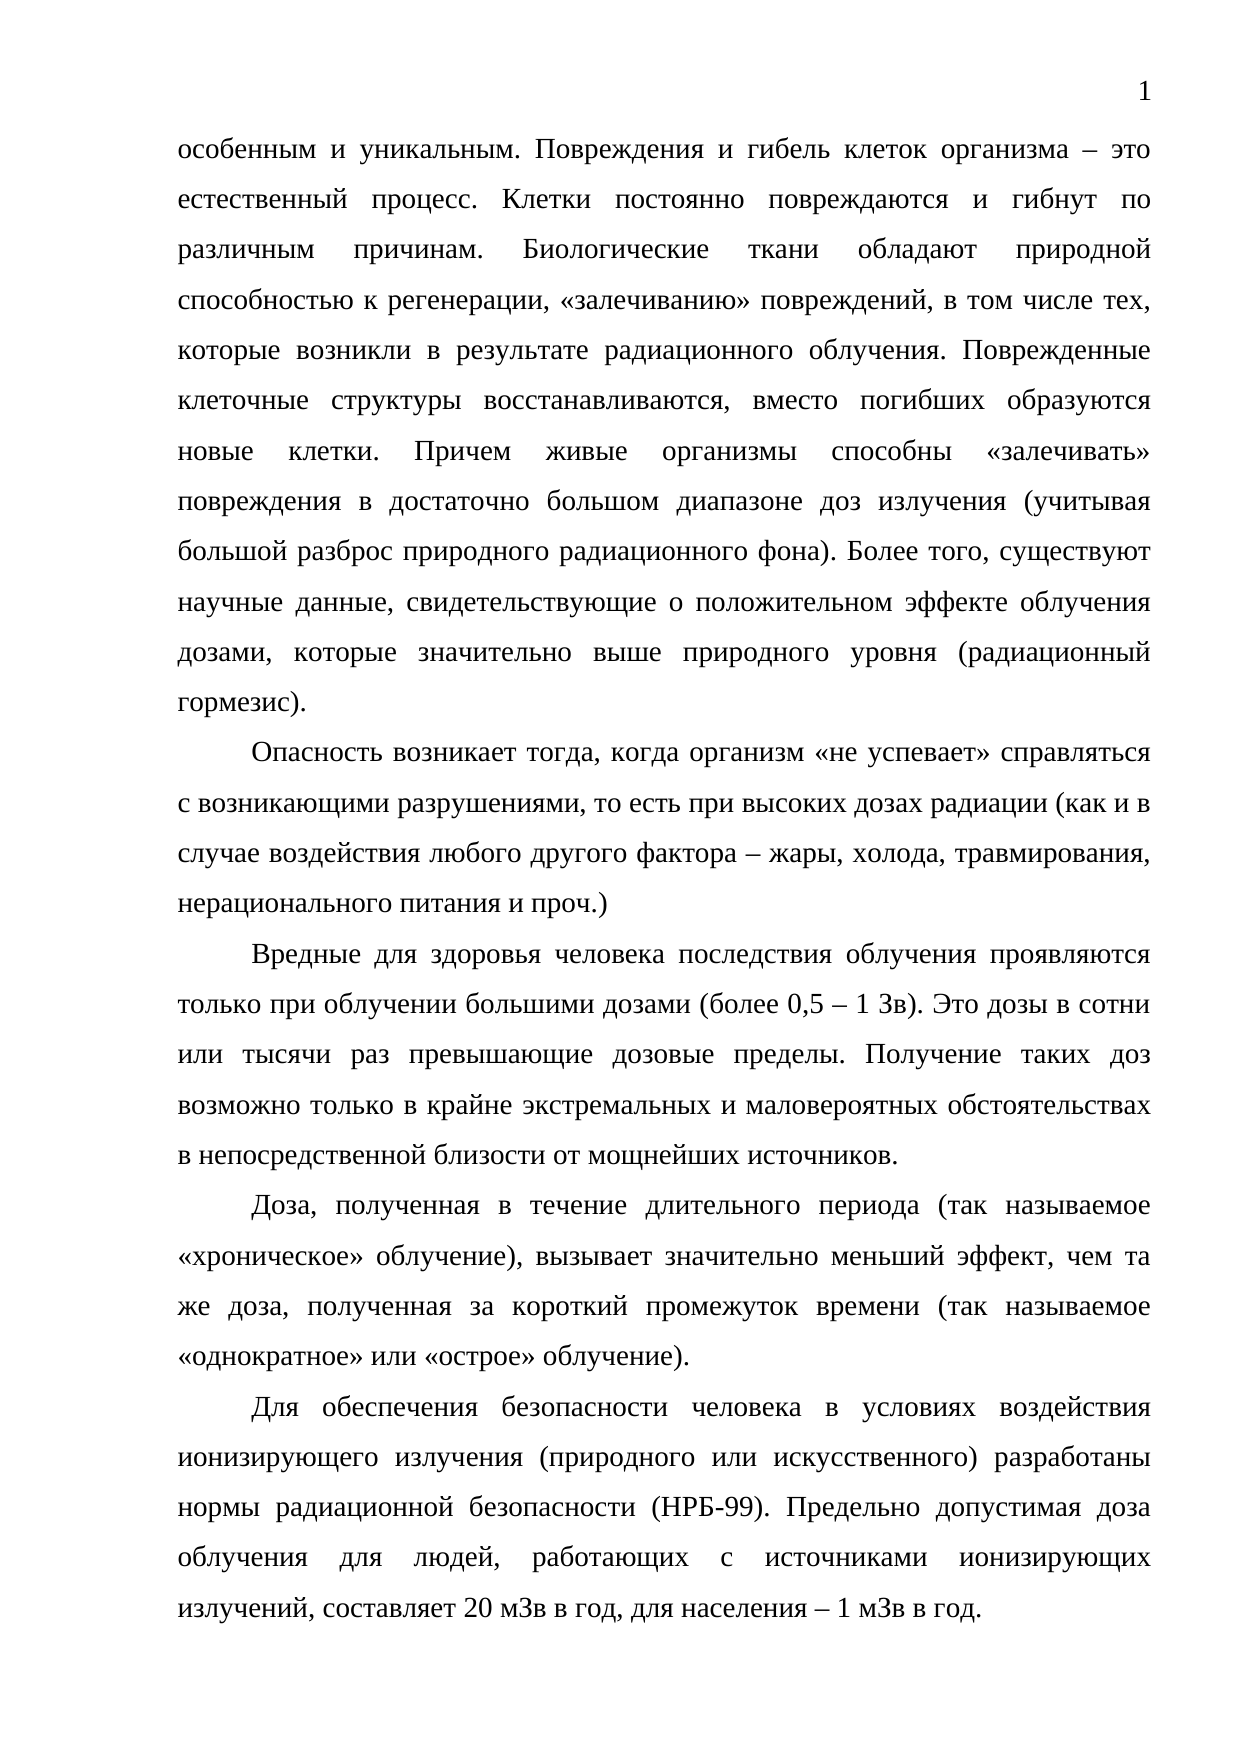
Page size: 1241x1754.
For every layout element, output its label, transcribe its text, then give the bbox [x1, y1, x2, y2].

text Для обеспечения безопасности человека в условиях воздействия ионизирующего излучения (природного или искусственного) разработаны нормы радиационной безопасности (НРБ-99). Предельно допустимая доза облучения для людей, работающих с источниками ионизирующих излучений, составляет 20 мЗв в год, для населения – 1 мЗв в год. [177, 1389, 1152, 1623]
text Опасность возникает тогда, когда организм «не успевает» справляться с возникающими разрушениями, то есть при высоких дозах радиации (как и в случае воздействия любого другого фактора – жары, холода, травмирования, нерационального питания и проч.) [177, 734, 1152, 919]
text Доза, полученная в течение длительного периода (так называемое «хроническое» облучение), вызывает значительно меньший эффект, чем та же доза, полученная за короткий промежуток времени (так называемое «однократное» или «острое» облучение). [177, 1187, 1152, 1372]
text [177, 131, 1152, 718]
text Вредные для здоровья человека последствия облучения проявляются только при облучении большими дозами (более 0,5 – 1 Зв). Это дозы в сотни или тысячи раз превышающие дозовые пределы. Получение таких доз возможно только в крайне экстремальных и маловероятных обстоятельствах в непосредственной близости от мощнейших источников. [177, 936, 1152, 1171]
